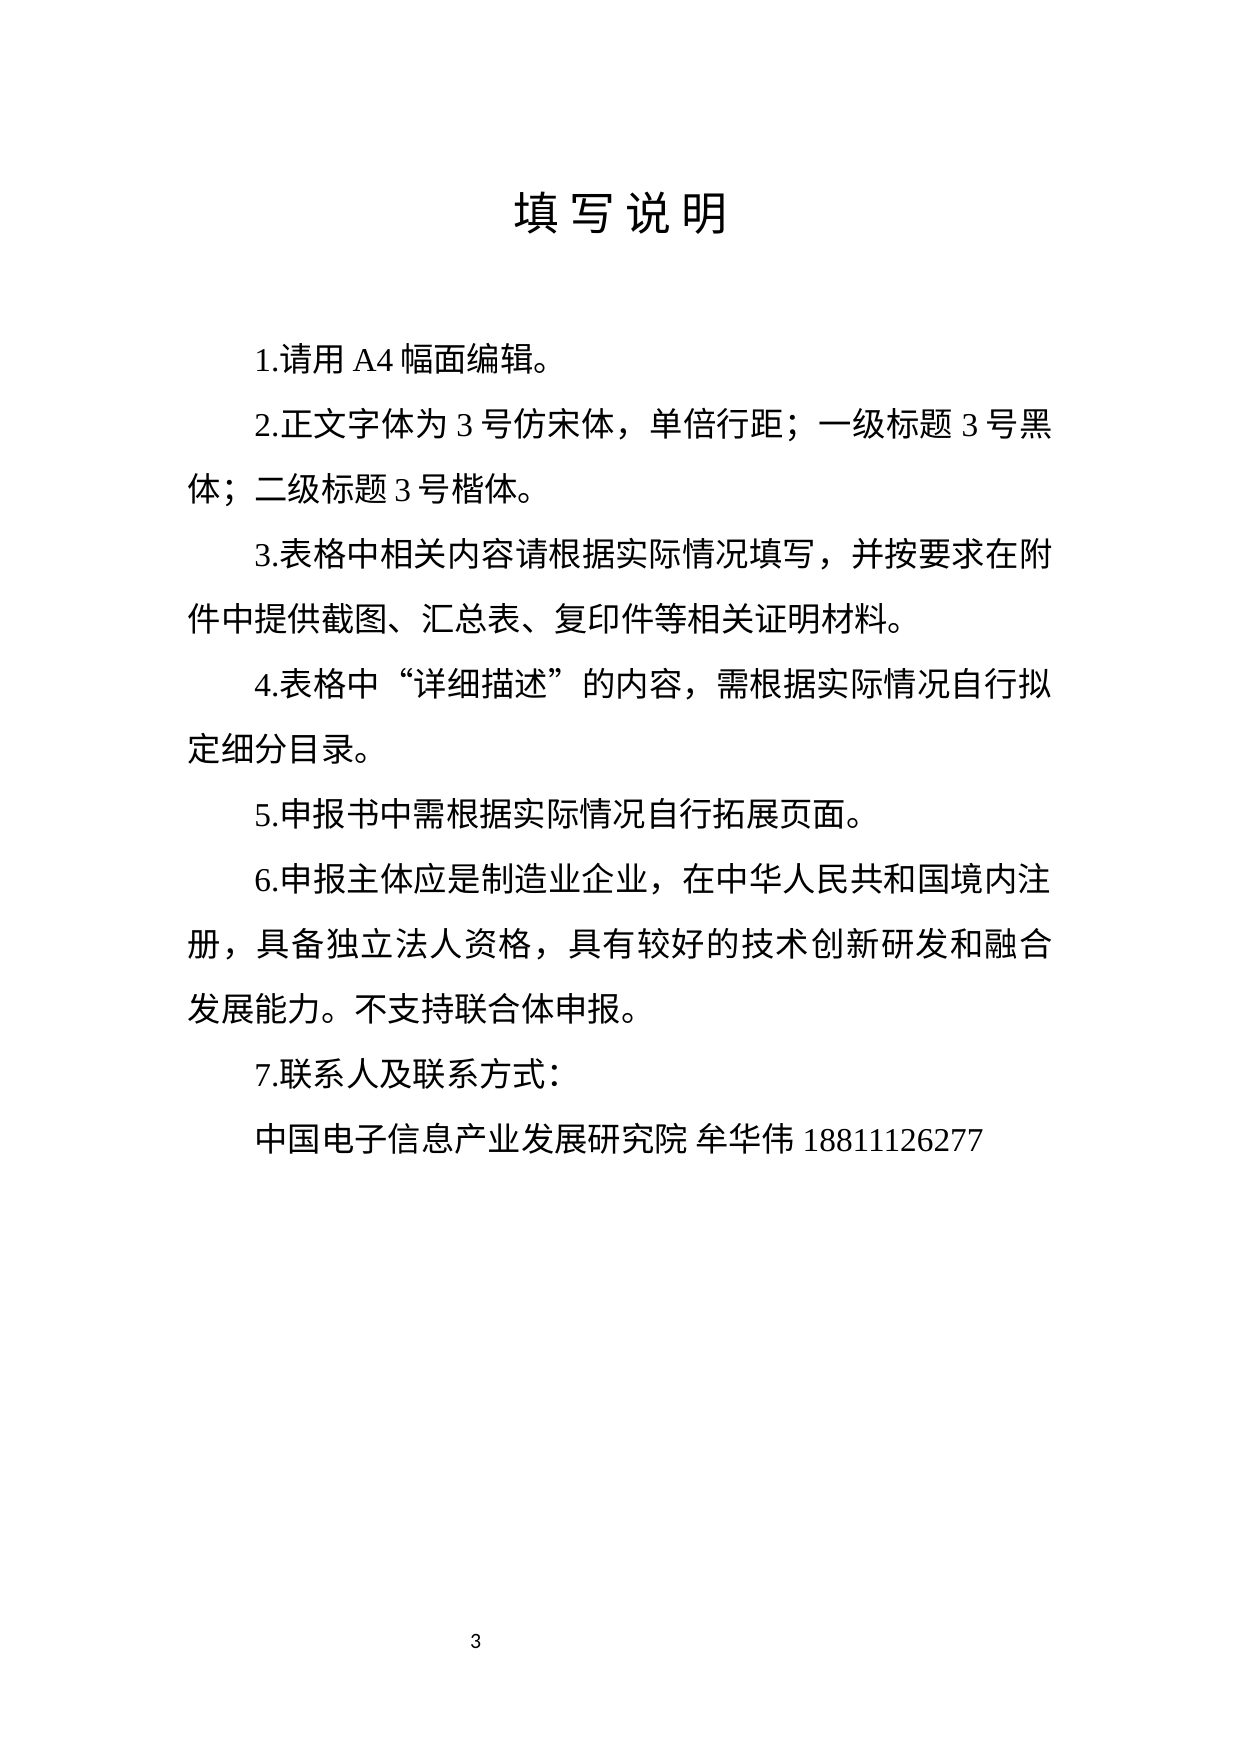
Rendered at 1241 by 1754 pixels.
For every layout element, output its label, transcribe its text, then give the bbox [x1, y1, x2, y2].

text 3.表格中相关内容请根据实际情况填写，并按要求在附件中提供截图、汇总表、复印件等相关证明材料。 [187, 519, 1053, 649]
text 7.联系人及联系方式： [187, 1039, 1053, 1104]
text 中国电子信息产业发展研究院 牟华伟 18811126277 [187, 1104, 1053, 1169]
text 5.申报书中需根据实际情况自行拓展页面。 [187, 779, 1053, 844]
text 4.表格中“详细描述”的内容，需根据实际情况自行拟定细分目录。 [187, 649, 1053, 779]
text 填 写 说 明 [187, 162, 1053, 259]
text 6.申报主体应是制造业企业，在中华人民共和国境内注册，具备独立法人资格，具有较好的技术创新研发和融合发展能力。不支持联合体申报。 [187, 844, 1053, 1039]
text 1.请用A4幅面编辑。 [187, 324, 1053, 389]
text 2.正文字体为3号仿宋体，单倍行距；一级标题3号黑体；二级标题3号楷体。 [187, 389, 1053, 519]
